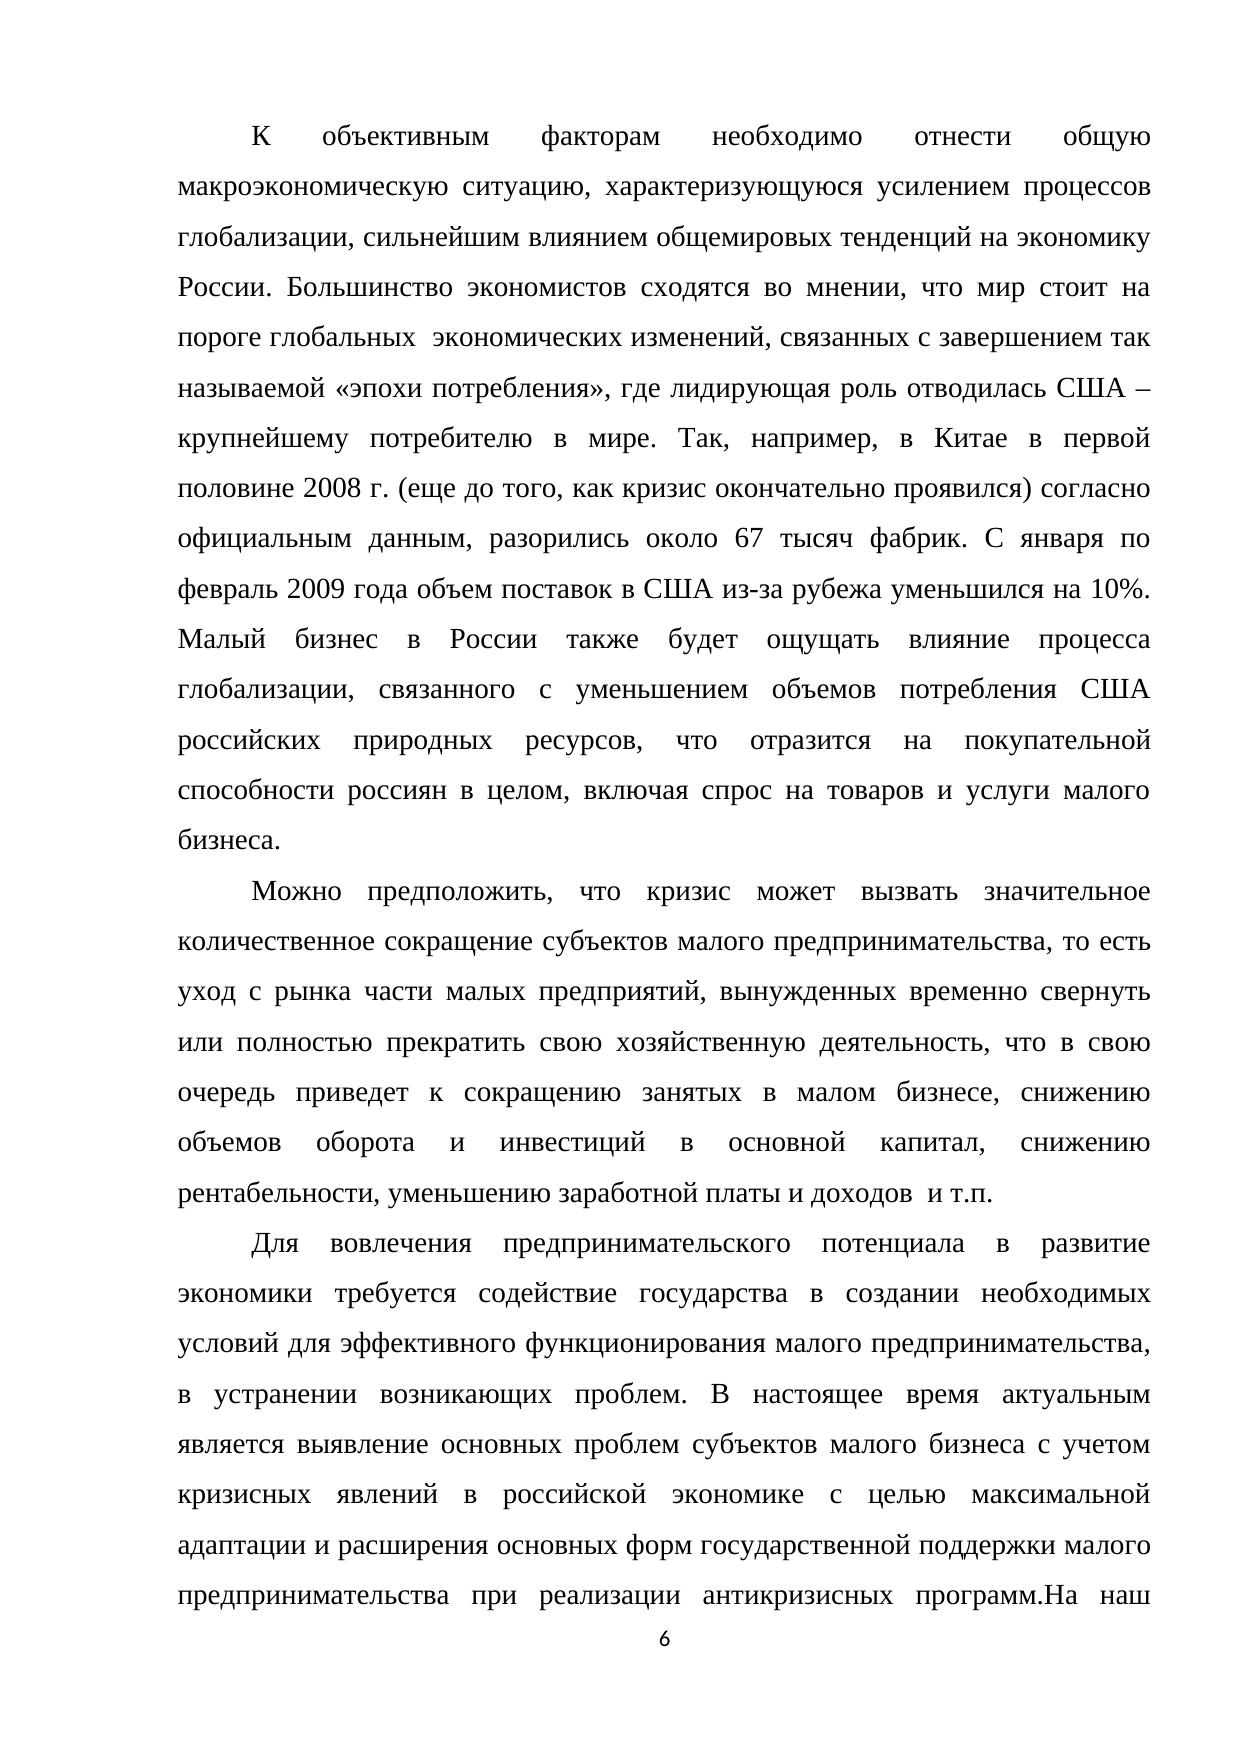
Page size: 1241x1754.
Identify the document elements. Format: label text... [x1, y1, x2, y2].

text Можно предположить, что кризис может вызвать значительное количественное сокращение субъектов малого предпринимательства, то есть уход с рынка части малых предприятий, вынужденных временно свернуть или полностью прекратить свою хозяйственную деятельность, что в свою очередь приведет к сокращению занятых в малом бизнесе, снижению объемов оборота и инвестиций в основной капитал, снижению рентабельности, уменьшению заработной платы и доходов и т.п. [177, 873, 1152, 1208]
text К объективным факторам необходимо отнести общую макроэкономическую ситуацию, характеризующуюся усилением процессов глобализации, сильнейшим влиянием общемировых тенденций на экономику России. Большинство экономистов сходятся во мнении, что мир стоит на пороге глобальных экономических изменений, связанных с завершением так называемой «эпохи потребления», где лидирующая роль отводилась США – крупнейшему потребителю в мире. Так, например, в Китае в первой половине . (еще до того, как кризис окончательно проявился) согласно официальным данным, разорились около 67 тысяч фабрик. С января по февраль 2009 года объем поставок в США из-за рубежа уменьшился на 10%. Малый бизнес в России также будет ощущать влияние процесса глобализации, связанного с уменьшением объемов потребления США российских природных ресурсов, что отразится на покупательной способности россиян в целом, включая спрос на товаров и услуги малого бизнеса. [177, 118, 1152, 856]
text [177, 1225, 1152, 1611]
